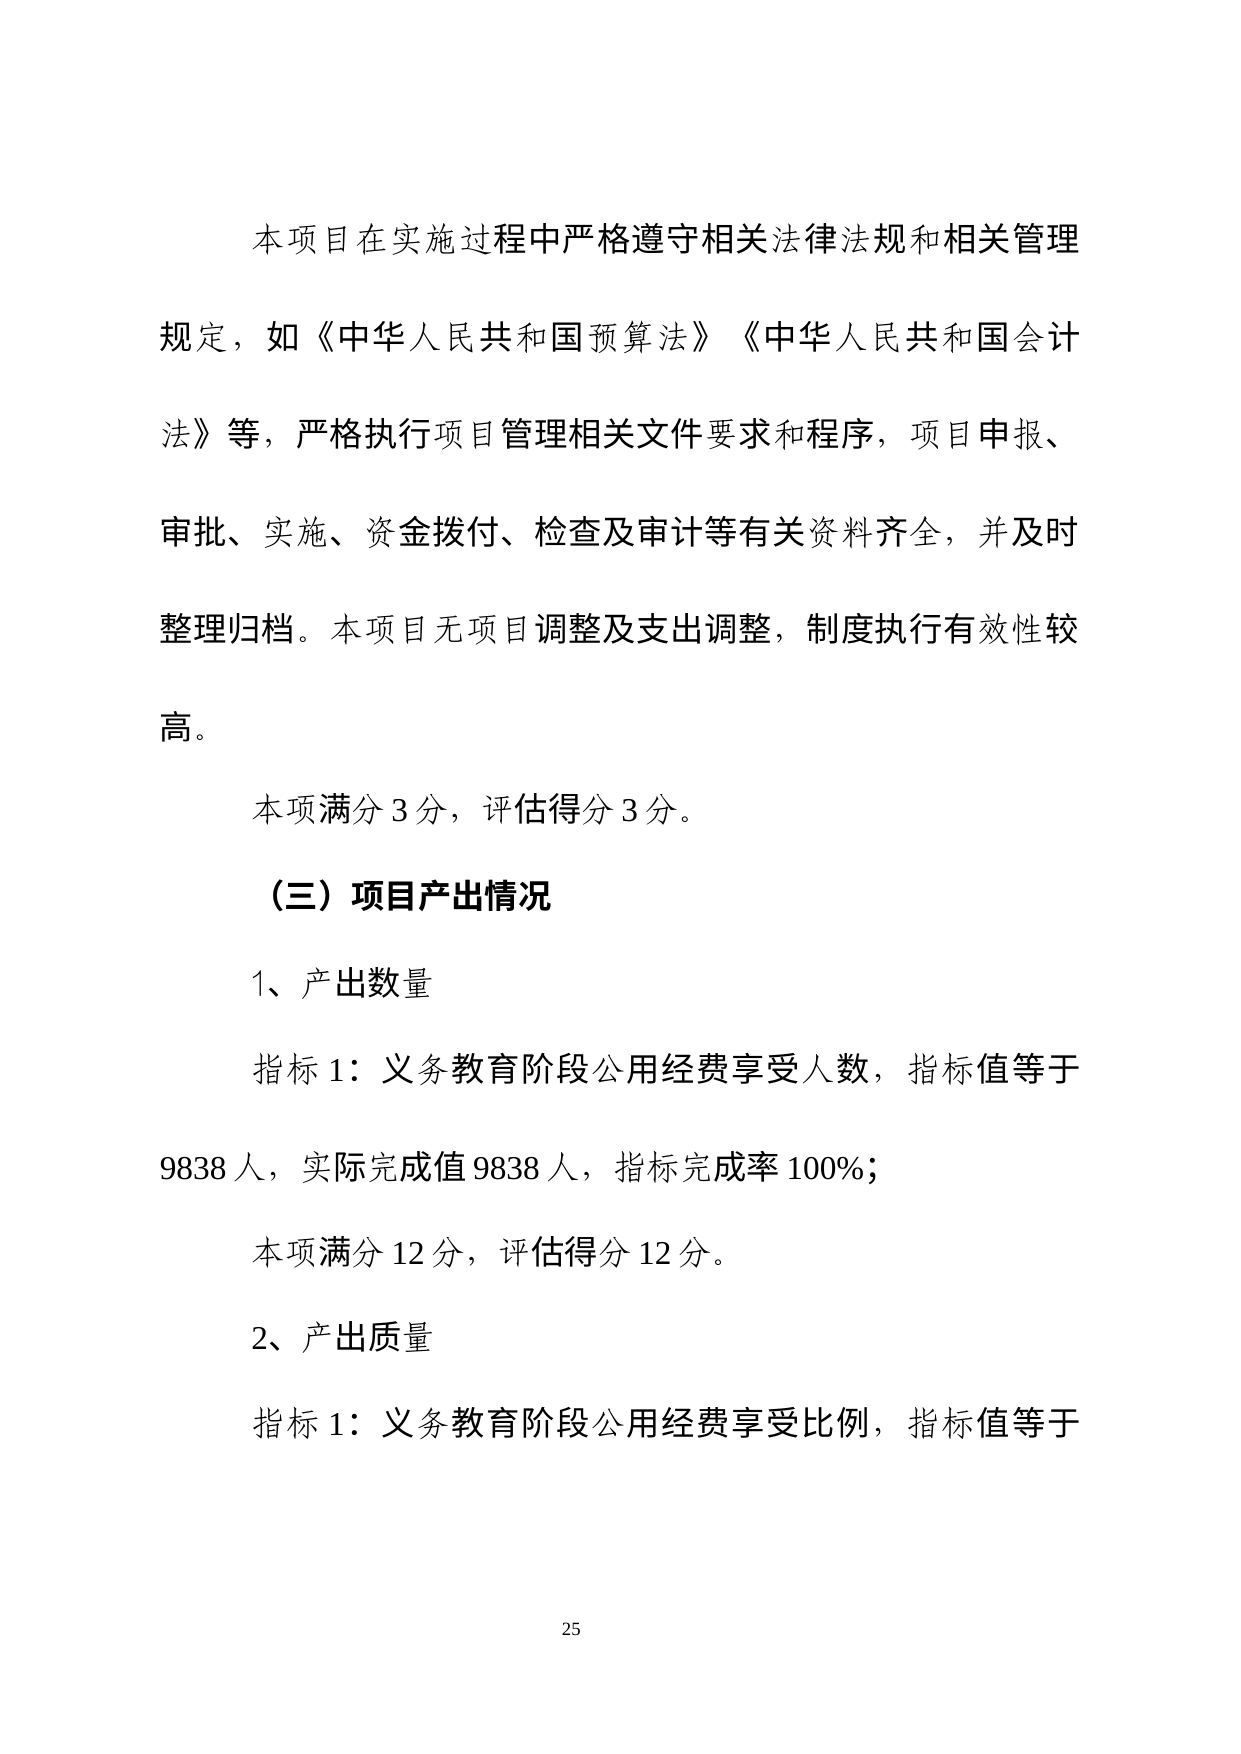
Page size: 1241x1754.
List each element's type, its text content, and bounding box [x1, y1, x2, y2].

text 1、产出数量 [159, 951, 1081, 1016]
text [159, 1389, 1081, 1454]
text 指标1：义务教育阶段公用经费享受人数，指标值等于9838人，实际完成值9838人，指标完成率100%； [159, 1036, 1081, 1199]
text 2、产出质量 [159, 1304, 1081, 1369]
text 本项满分3分，评估得分3分。 [159, 776, 1081, 841]
subtitle （三）项目产出情况 [159, 861, 1081, 926]
text 本项满分12分，评估得分12分。 [159, 1219, 1081, 1284]
text 本项目在实施过程中严格遵守相关法律法规和相关管理规定，如《中华人民共和国预算法》《中华人民共和国会计法》等，严格执行项目管理相关文件要求和程序，项目申报、审批、实施、资金拨付、检查及审计等有关资料齐全，并及时整理归档。本项目无项目调整及支出调整，制度执行有效性较高。 [159, 205, 1081, 757]
